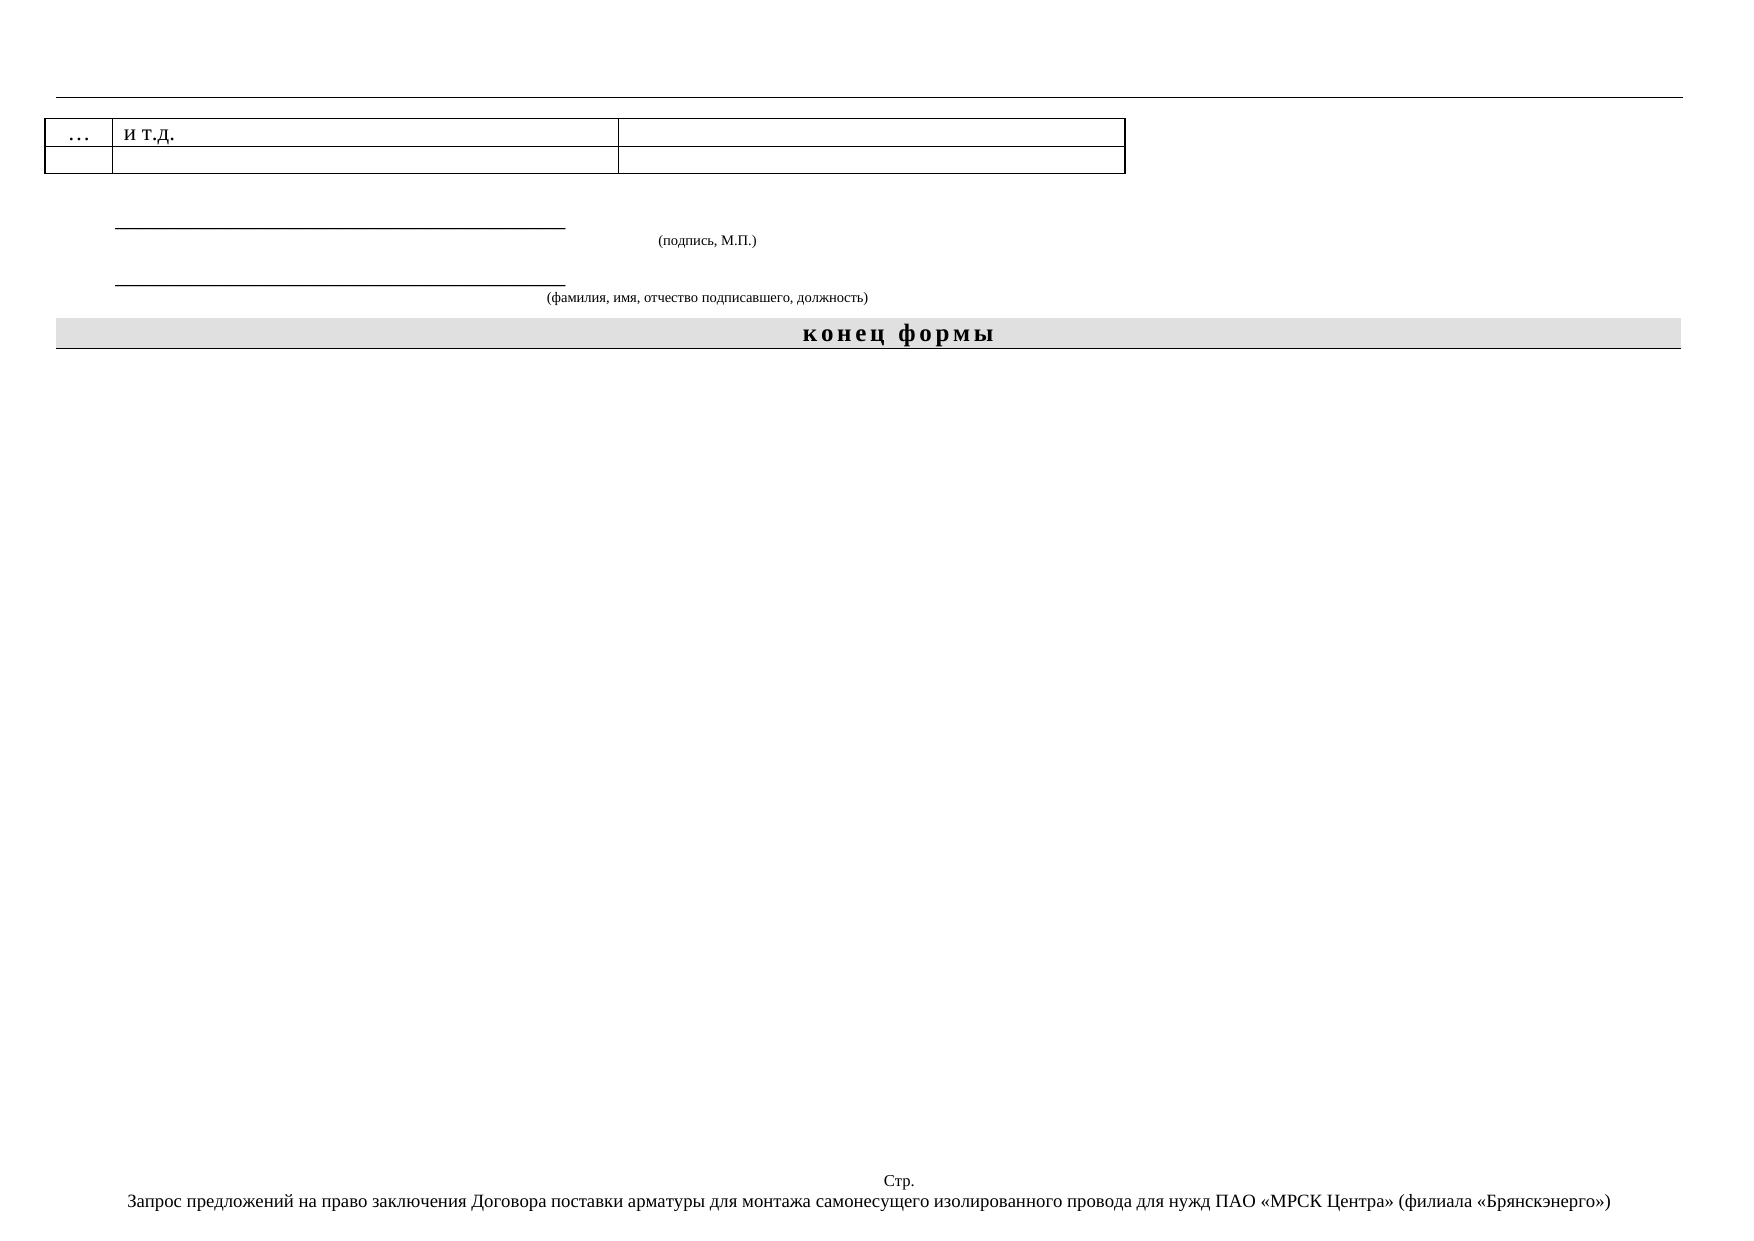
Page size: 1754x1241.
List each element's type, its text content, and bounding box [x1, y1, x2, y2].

table_cell [46, 147, 112, 173]
text (подпись, М.П.) [56, 231, 1299, 260]
table_cell [113, 147, 618, 173]
table_cell [619, 147, 1124, 173]
text ____________________________________ [56, 260, 1683, 289]
text конец формы [56, 318, 1681, 348]
text (фамилия, имя, отчество подписавшего, должность) [56, 289, 1299, 318]
text ____________________________________ [56, 203, 1683, 231]
table_cell … [46, 119, 112, 146]
table_cell [619, 119, 1124, 146]
table_cell и т.д. [113, 119, 618, 146]
